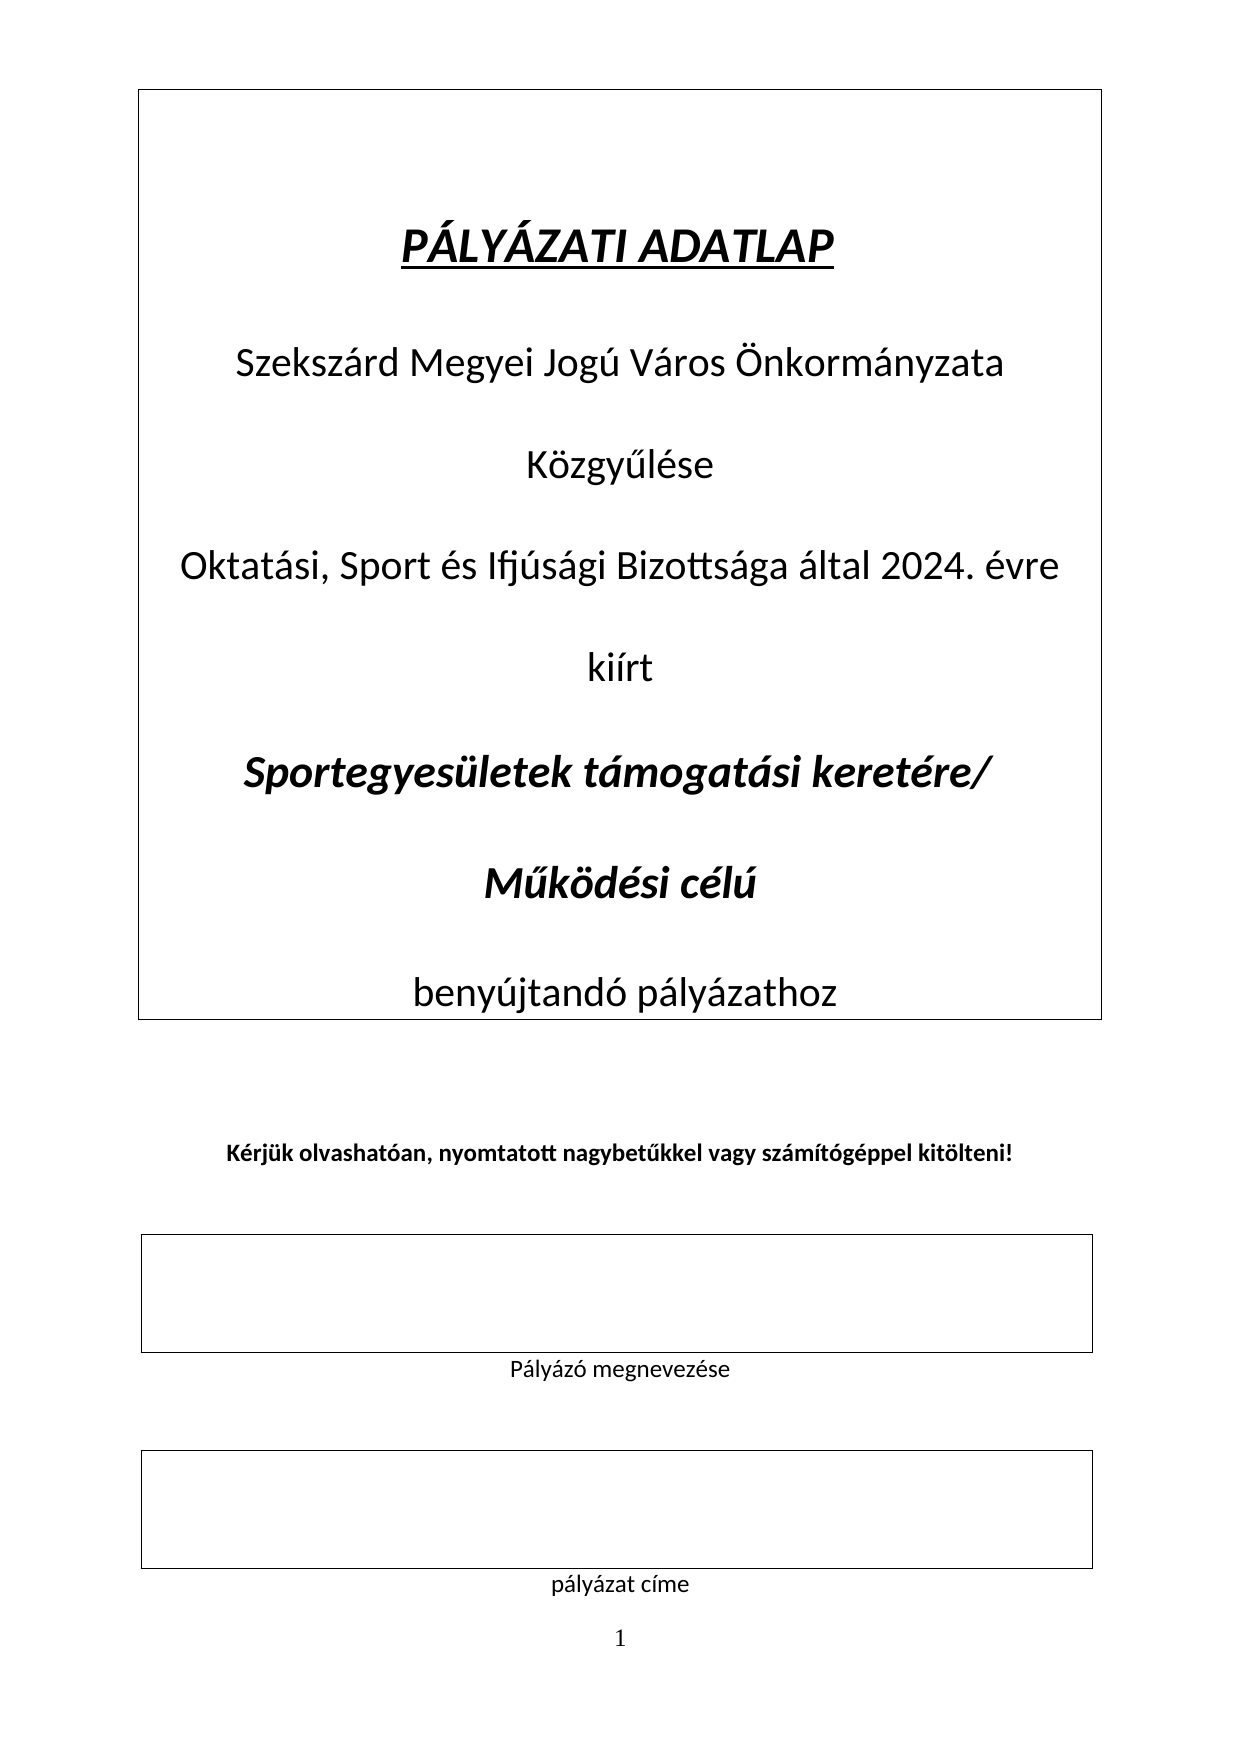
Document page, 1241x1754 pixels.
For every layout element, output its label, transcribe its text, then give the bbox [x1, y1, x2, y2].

text Szekszárd Megyei Jogú Város Önkormányzata Közgyűlése [139, 333, 1101, 488]
subtitle Sportegyesületek támogatási keretére/ [139, 739, 1101, 798]
subtitle benyújtandó pályázathoz [139, 963, 1101, 1019]
subtitle Kérjük olvashatóan, nyomtatott nagybetűkkel vagy számítógéppel kitölteni! [148, 1137, 1093, 1168]
text pályázat címe [148, 1569, 1093, 1599]
table_header [142, 1235, 1092, 1352]
text Oktatási, Sport és Ifjúsági Bizottsága által 2024. évre kiírt [139, 536, 1101, 692]
text Pályázó megnevezése [148, 1353, 1093, 1383]
subtitle Működési célú [139, 851, 1101, 910]
title PÁLYÁZATI ADATLAP [139, 211, 1101, 275]
table_header [142, 1451, 1092, 1568]
